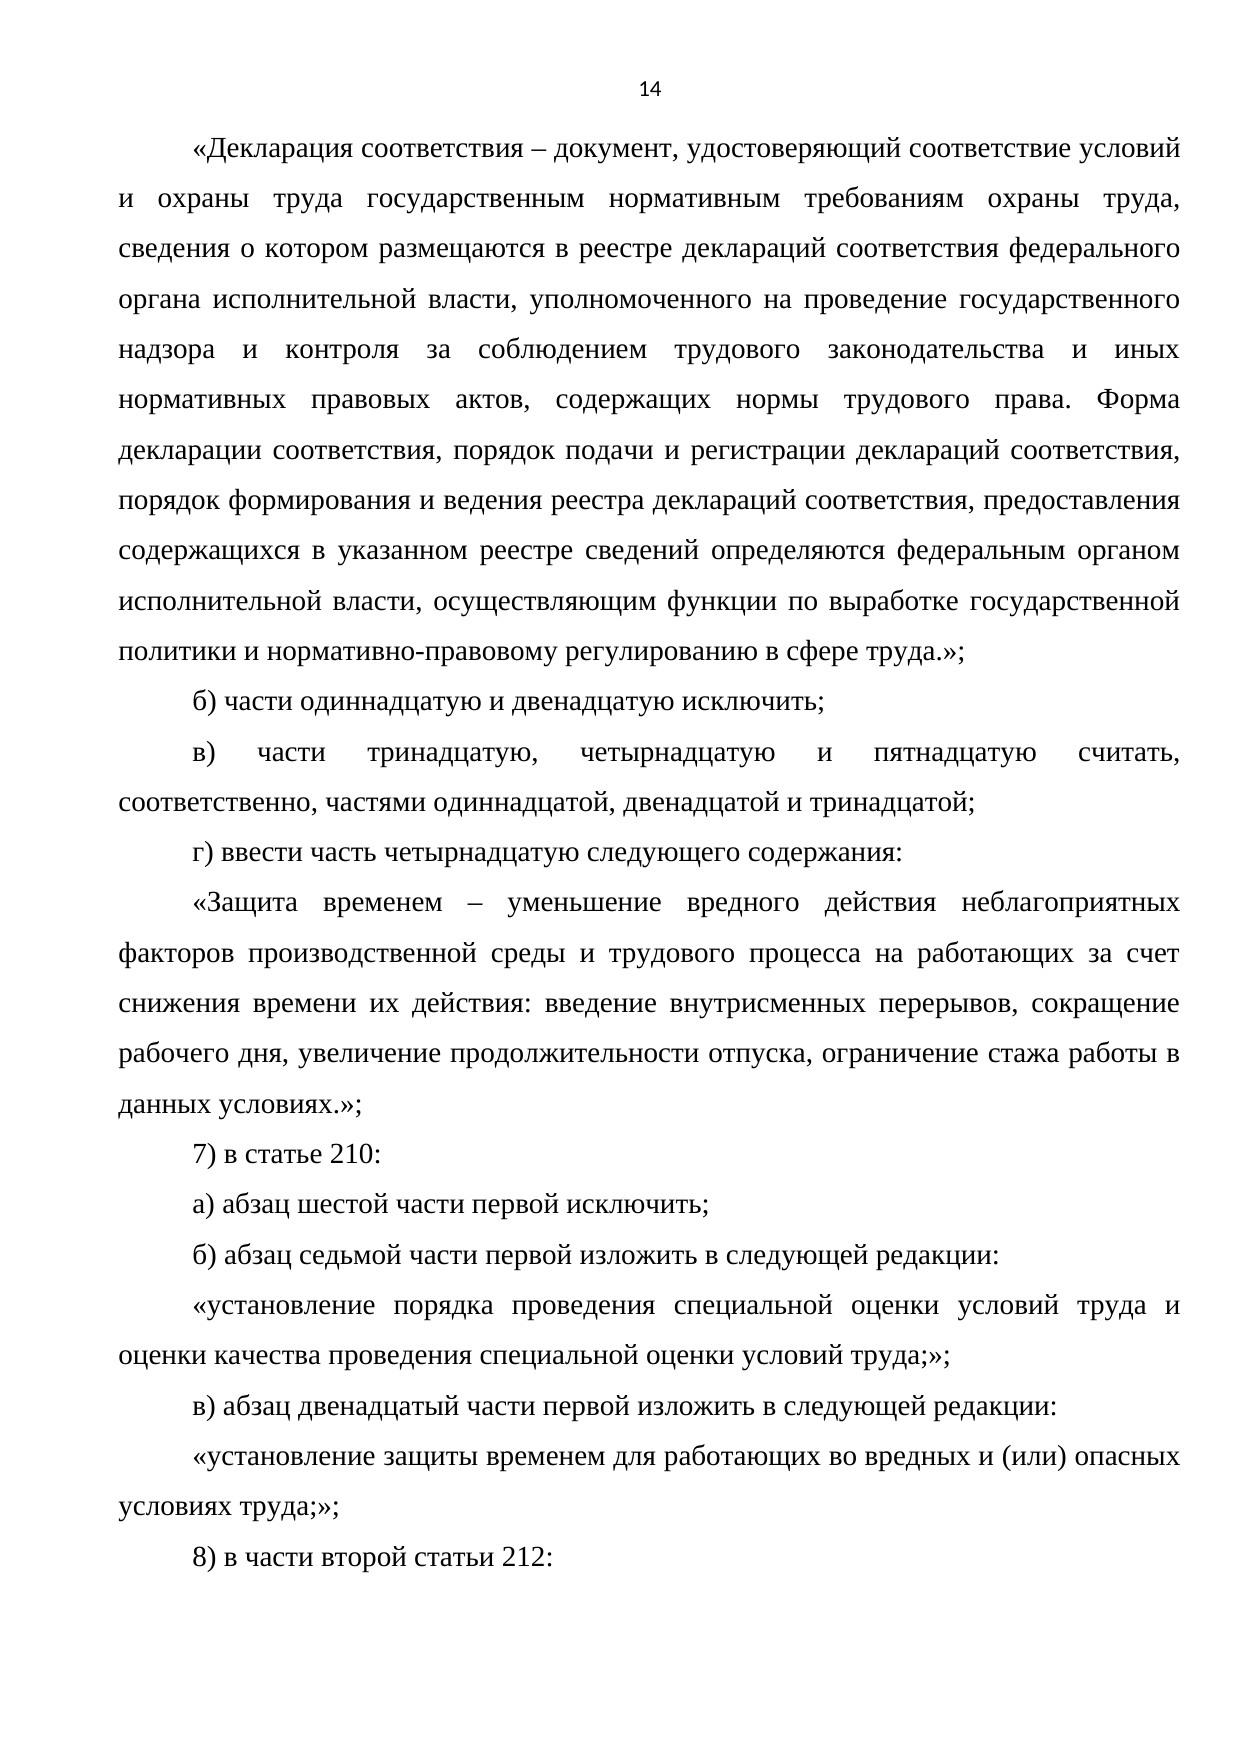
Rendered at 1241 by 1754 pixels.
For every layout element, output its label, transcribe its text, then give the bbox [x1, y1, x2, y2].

text 7) в статье 210: [118, 1136, 1181, 1170]
text в) части тринадцатую, четырнадцатую и пятнадцатую считать, соответственно, частями одиннадцатой, двенадцатой и тринадцатой; [118, 734, 1181, 817]
text а) абзац шестой части первой исключить; [118, 1186, 1181, 1220]
text б) части одиннадцатую и двенадцатую исключить; [118, 683, 1181, 717]
text г) ввести часть четырнадцатую следующего содержания: [118, 834, 1181, 868]
text 8) в части второй статьи 212: [118, 1539, 1181, 1572]
text «Декларация соответствия – документ, удостоверяющий соответствие условий и охраны труда государственным нормативным требованиям охраны труда, сведения о котором размещаются в реестре деклараций соответствия федерального органа исполнительной власти, уполномоченного на проведение государственного надзора и контроля за соблюдением трудового законодательства и иных нормативных правовых актов, содержащих нормы трудового права. Форма декларации соответствия, порядок подачи и регистрации деклараций соответствия, порядок формирования и ведения реестра деклараций соответствия, предоставления содержащихся в указанном реестре сведений определяются федеральным органом исполнительной власти, осуществляющим функции по выработке государственной политики и нормативно-правовому регулированию в сфере труда.»; [118, 130, 1181, 667]
text «Защита временем – уменьшение вредного действия неблагоприятных факторов производственной среды и трудового процесса на работающих за счет снижения времени их действия: введение внутрисменных перерывов, сокращение рабочего дня, увеличение продолжительности отпуска, ограничение стажа работы в данных условиях.»; [118, 884, 1181, 1119]
text в) абзац двенадцатый части первой изложить в следующей редакции: [118, 1388, 1181, 1421]
text «установление порядка проведения специальной оценки условий труда и оценки качества проведения специальной оценки условий труда;»; [118, 1287, 1181, 1371]
text «установление защиты временем для работающих во вредных и (или) опасных условиях труда;»; [118, 1438, 1181, 1522]
text б) абзац седьмой части первой изложить в следующей редакции: [118, 1237, 1181, 1270]
